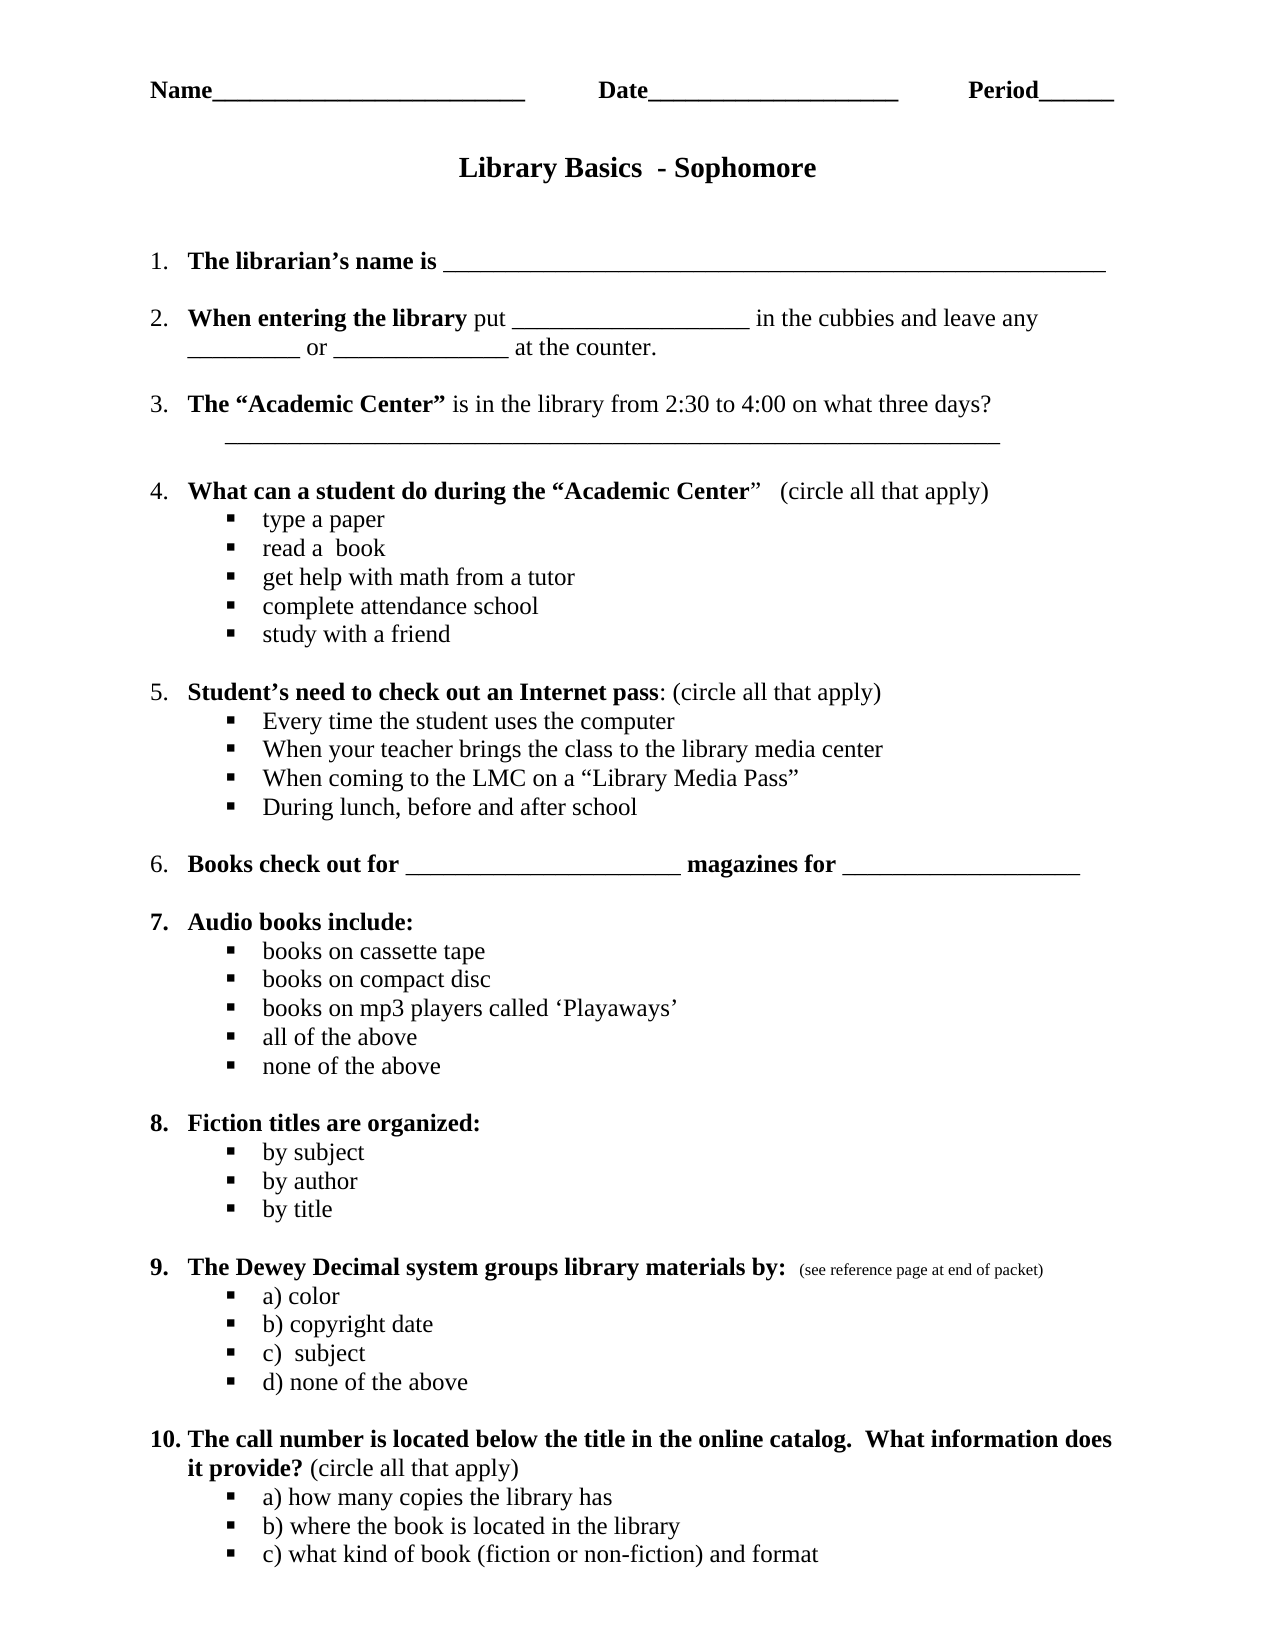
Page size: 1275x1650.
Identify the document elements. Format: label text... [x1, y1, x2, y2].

list read a book [225, 533, 1125, 562]
list Books check out for ______________________ magazines for ___________________ [150, 849, 1125, 878]
list d) none of the above [225, 1367, 1125, 1396]
list When your teacher brings the class to the library media center [225, 734, 1125, 763]
list by title [225, 1194, 1125, 1223]
list get help with math from a tutor [225, 562, 1125, 591]
subtitle Library Basics - Sophomore [150, 150, 1125, 183]
list The call number is located below the title in the online catalog. What information does it provide? (circle all that apply) [150, 1424, 1125, 1482]
list complete attendance school [225, 591, 1125, 619]
list study with a friend [225, 619, 1125, 648]
list a) how many copies the library has [225, 1482, 1125, 1511]
list The “Academic Center” is in the library from 2:30 to 4:00 on what three days? [150, 389, 1125, 418]
list Every time the student uses the computer [225, 706, 1125, 734]
list by author [225, 1166, 1125, 1194]
list all of the above [225, 1022, 1125, 1051]
list by subject [225, 1137, 1125, 1166]
list When entering the library put ___________________ in the cubbies and leave any _________ or ______________ at the counter. [150, 303, 1125, 361]
list Audio books include: [150, 907, 1125, 936]
list When coming to the LMC on a “Library Media Pass” [225, 763, 1125, 792]
list books on mp3 players called ‘Playaways’ [225, 993, 1125, 1022]
list books on compact disc [225, 964, 1125, 993]
list Fiction titles are organized: [150, 1108, 1125, 1137]
list b) copyright date [225, 1309, 1125, 1338]
list The librarian’s name is _____________________________________________________ [150, 246, 1125, 274]
list type a paper [225, 504, 1125, 533]
list books on cassette tape [225, 936, 1125, 964]
list What can a student do during the “Academic Center” (circle all that apply) [150, 476, 1125, 504]
list b) where the book is located in the library [225, 1511, 1125, 1539]
text ______________________________________________________________ [187, 418, 1125, 447]
list Student’s need to check out an Internet pass: (circle all that apply) [150, 677, 1125, 706]
list c) subject [225, 1338, 1125, 1367]
list c) what kind of book (fiction or non-fiction) and format [225, 1539, 1125, 1568]
list The Dewey Decimal system groups library materials by: (see reference page at end of packet) [150, 1252, 1125, 1281]
list none of the above [225, 1051, 1125, 1079]
list During lunch, before and after school [225, 792, 1125, 821]
list a) color [225, 1281, 1125, 1309]
